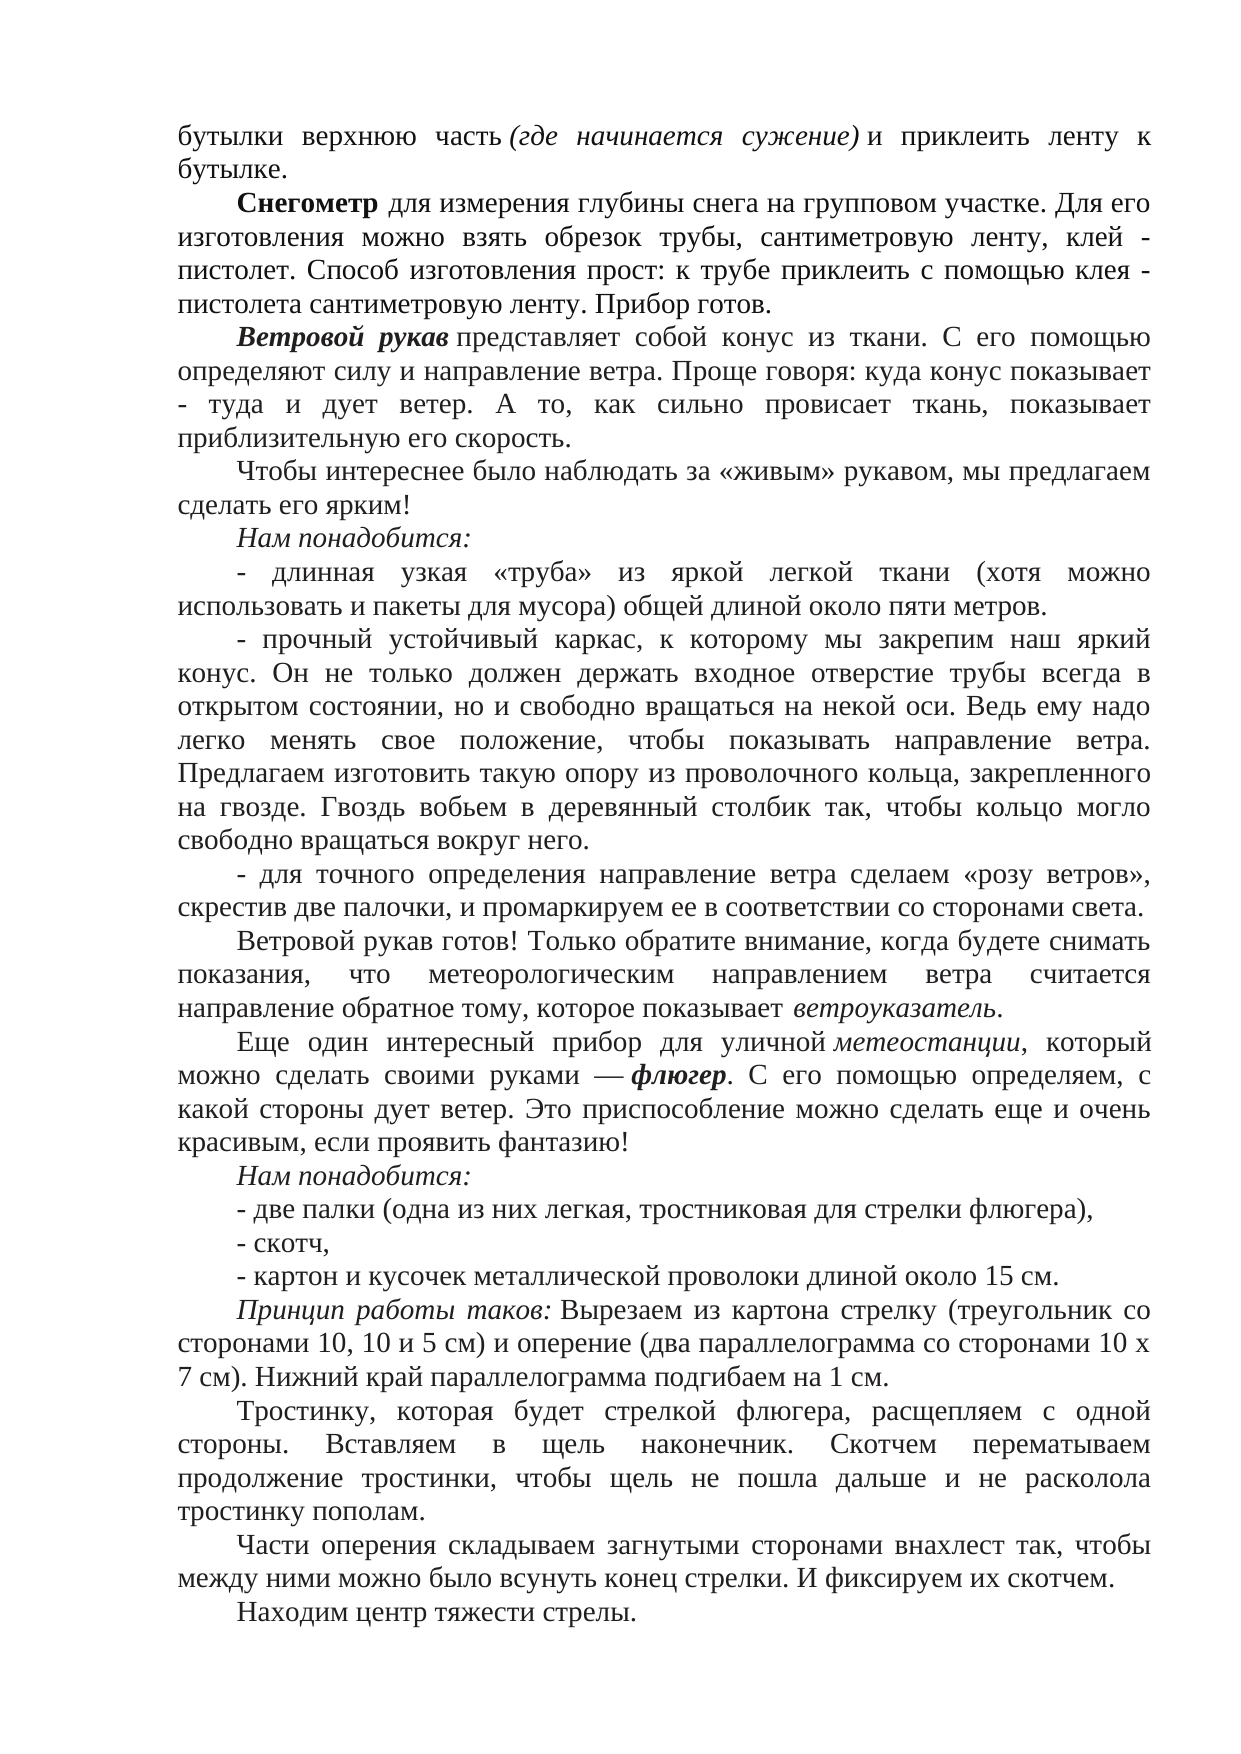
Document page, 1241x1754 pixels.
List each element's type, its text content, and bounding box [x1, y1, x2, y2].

text Нам понадобится: [177, 521, 1152, 554]
text Части оперения складываем загнутыми сторонами внахлест так, чтобы между ними можно было всунуть конец стрелки. И фиксируем их скотчем. [177, 1527, 1152, 1594]
text - две палки (одна из них легкая, тростниковая для стрелки флюгера), [177, 1191, 1152, 1225]
text - длинная узкая «труба» из яркой легкой ткани (хотя можно использовать и пакеты для мусора) общей длиной около пяти метров. [177, 554, 1152, 621]
text Принцип работы таков: Вырезаем из картона стрелку (треугольник со сторонами 10, 10 и 5 см) и оперение (два параллелограмма со сторонами 10 х 7 см). Нижний край параллелограмма подгибаем на 1 см. [177, 1292, 1152, 1393]
text Тростинку, которая будет стрелкой флюгера, расщепляем с одной стороны. Вставляем в щель наконечник. Скотчем перематываем продолжение тростинки, чтобы щель не пошла дальше и не расколола тростинку пополам. [177, 1393, 1152, 1527]
text - картон и кусочек металлической проволоки длиной около 15 см. [177, 1258, 1152, 1292]
text - для точного определения направление ветра сделаем «розу ветров», скрестив две палочки, и промаркируем ее в соответствии со сторонами света. [177, 856, 1152, 923]
text Ветровой рукав готов! Только обратите внимание, когда будете снимать показания, что метеорологическим направлением ветра считается направление обратное тому, которое показывает ветроуказатель. [177, 923, 1152, 1024]
text Нам понадобится: [177, 1158, 1152, 1191]
text Находим центр тяжести стрелы. [177, 1594, 1152, 1627]
text - прочный устойчивый каркас, к которому мы закрепим наш яркий конус. Он не только должен держать входное отверстие трубы всегда в открытом состоянии, но и свободно вращаться на некой оси. Ведь ему надо легко менять свое положение, чтобы показывать направление ветра. Предлагаем изготовить такую опору из проволочного кольца, закрепленного на гвозде. Гвоздь вобьем в деревянный столбик так, чтобы кольцо могло свободно вращаться вокруг него. [177, 621, 1152, 856]
text Снегометр для измерения глубины снега на групповом участке. Для его изготовления можно взять обрезок трубы, сантиметровую ленту, клей - пистолет. Способ изготовления прост: к трубе приклеить с помощью клея - пистолета сантиметровую ленту. Прибор готов. [177, 185, 1152, 319]
text Еще один интересный прибор для уличной метеостанции, который можно сделать своими руками — флюгер. С его помощью определяем, с какой стороны дует ветер. Это приспособление можно сделать еще и очень красивым, если проявить фантазию! [177, 1024, 1152, 1158]
text Чтобы интереснее было наблюдать за «живым» рукавом, мы предлагаем сделать его ярким! [177, 453, 1152, 521]
text - скотч, [177, 1225, 1152, 1258]
text Ветровой рукав представляет собой конус из ткани. С его помощью определяют силу и направление ветра. Проще говоря: куда конус показывает - туда и дует ветер. А то, как сильно провисает ткань, показывает приблизительную его скорость. [177, 319, 1152, 453]
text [177, 118, 1152, 185]
